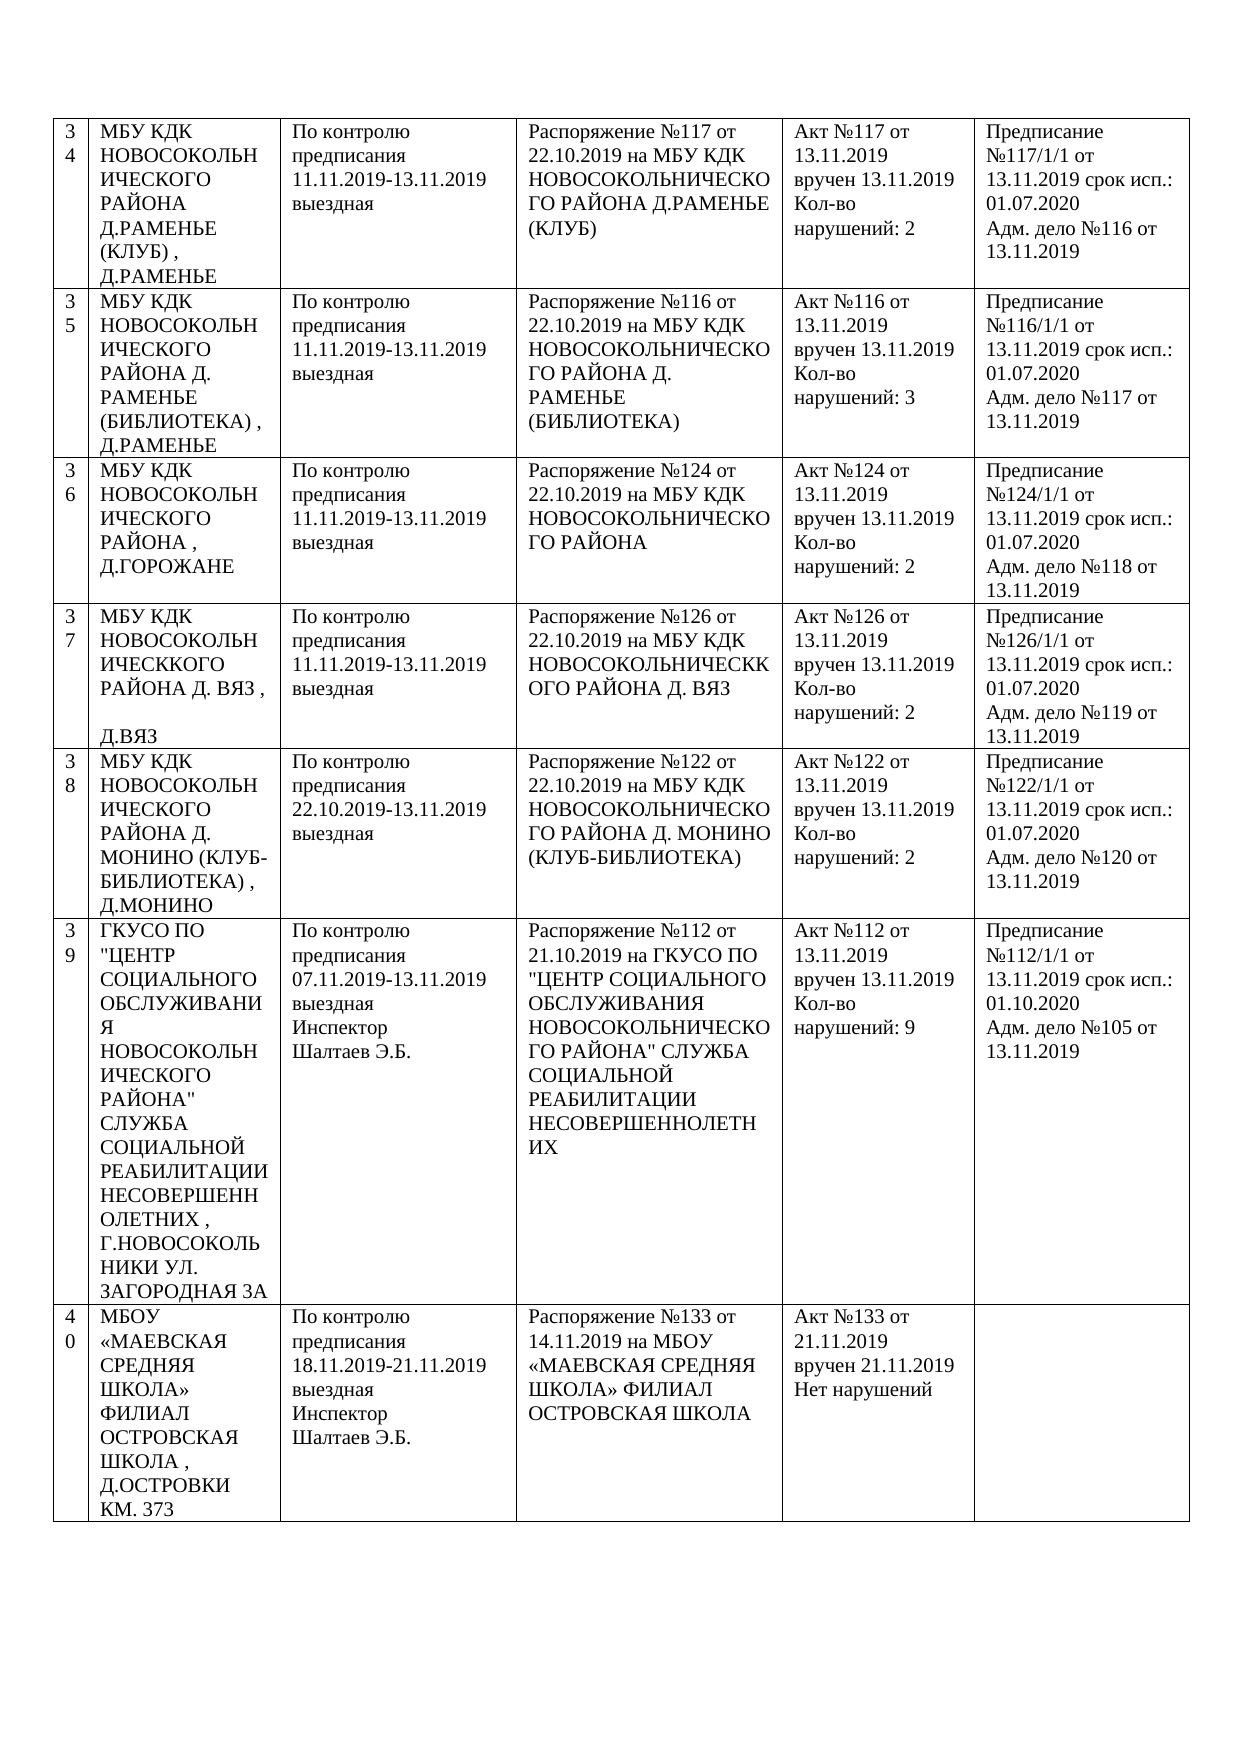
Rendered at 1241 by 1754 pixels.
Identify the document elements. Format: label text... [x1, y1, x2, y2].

table_cell [975, 1305, 1189, 1521]
table_cell По контролю предписания 22.10.2019-13.11.2019 выездная [281, 749, 516, 917]
table_cell 36 [54, 458, 88, 602]
table_cell 35 [54, 289, 88, 457]
table_cell Предписание №126/1/1 от 13.11.2019 срок исп.: 01.07.2020 Адм. дело №119 от 13.11.2019 [975, 604, 1189, 748]
table_cell Распоряжение №122 от 22.10.2019 на МБУ КДК НОВОСОКОЛЬНИЧЕСКОГО РАЙОНА Д. МОНИНО (КЛУБ-БИБЛИОТЕКА) [517, 749, 782, 917]
table_cell Распоряжение №133 от 14.11.2019 на МБОУ «МАЕВСКАЯ СРЕДНЯЯ ШКОЛА» ФИЛИАЛ ОСТРОВСКАЯ ШКОЛА [517, 1305, 782, 1521]
table_cell По контролю предписания 11.11.2019-13.11.2019 выездная [281, 289, 516, 457]
table_cell Акт №112 от 13.11.2019 вручен 13.11.2019 Кол-во нарушений: 9 [783, 919, 974, 1303]
table_cell 37 [54, 604, 88, 748]
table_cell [281, 119, 516, 288]
table_cell 39 [54, 919, 88, 1303]
table_cell Акт №124 от 13.11.2019 вручен 13.11.2019 Кол-во нарушений: 2 [783, 458, 974, 602]
table_cell Распоряжение №126 от 22.10.2019 на МБУ КДК НОВОСОКОЛЬНИЧЕСККОГО РАЙОНА Д. ВЯЗ [517, 604, 782, 748]
table_cell МБУ КДК НОВОСОКОЛЬНИЧЕСКОГО РАЙОНА , Д.ГОРОЖАНЕ [89, 458, 280, 602]
table_cell МБУ КДК НОВОСОКОЛЬНИЧЕСКОГО РАЙОНА Д. МОНИНО (КЛУБ-БИБЛИОТЕКА) , Д.МОНИНО [89, 749, 280, 917]
table_cell МБУ КДК НОВОСОКОЛЬНИЧЕСККОГО РАЙОНА Д. ВЯЗ , Д.ВЯЗ [89, 604, 280, 748]
table_cell Предписание №122/1/1 от 13.11.2019 срок исп.: 01.07.2020 Адм. дело №120 от 13.11.2019 [975, 749, 1189, 917]
table_cell По контролю предписания 11.11.2019-13.11.2019 выездная [281, 604, 516, 748]
table_cell МБУ КДК НОВОСОКОЛЬНИЧЕСКОГО РАЙОНА Д. РАМЕНЬЕ (БИБЛИОТЕКА) , Д.РАМЕНЬЕ [89, 289, 280, 457]
table_cell Акт №117 от 13.11.2019 вручен 13.11.2019 Кол-во нарушений: 2 [783, 119, 974, 288]
table_cell Акт №122 от 13.11.2019 вручен 13.11.2019 Кол-во нарушений: 2 [783, 749, 974, 917]
table_cell МБОУ «МАЕВСКАЯ СРЕДНЯЯ ШКОЛА» ФИЛИАЛ ОСТРОВСКАЯ ШКОЛА , Д.ОСТРОВКИ КМ. 373 [89, 1305, 280, 1521]
table_cell Предписание №116/1/1 от 13.11.2019 срок исп.: 01.07.2020 Адм. дело №117 от 13.11.2019 [975, 289, 1189, 457]
table_cell Предписание №117/1/1 от 13.11.2019 срок исп.: 01.07.2020 Адм. дело №116 от 13.11.2019 [975, 119, 1189, 288]
table_cell 40 [54, 1305, 88, 1521]
table_cell Распоряжение №112 от 21.10.2019 на ГКУСО ПО "ЦЕНТР СОЦИАЛЬНОГО ОБСЛУЖИВАНИЯ НОВОСОКОЛЬНИЧЕСКОГО РАЙОНА" СЛУЖБА СОЦИАЛЬНОЙ РЕАБИЛИТАЦИИ НЕСОВЕРШЕННОЛЕТНИХ [517, 919, 782, 1303]
table_cell Акт №126 от 13.11.2019 вручен 13.11.2019 Кол-во нарушений: 2 [783, 604, 974, 748]
table_cell По контролю предписания 11.11.2019-13.11.2019 выездная [281, 458, 516, 602]
table_cell Распоряжение №116 от 22.10.2019 на МБУ КДК НОВОСОКОЛЬНИЧЕСКОГО РАЙОНА Д. РАМЕНЬЕ (БИБЛИОТЕКА) [517, 289, 782, 457]
table_cell Акт №116 от 13.11.2019 вручен 13.11.2019 Кол-во нарушений: 3 [783, 289, 974, 457]
table_cell ГКУСО ПО "ЦЕНТР СОЦИАЛЬНОГО ОБСЛУЖИВАНИЯ НОВОСОКОЛЬНИЧЕСКОГО РАЙОНА" СЛУЖБА СОЦИАЛЬНОЙ РЕАБИЛИТАЦИИ НЕСОВЕРШЕННОЛЕТНИХ , Г.НОВОСОКОЛЬНИКИ УЛ. ЗАГОРОДНАЯ 3А [89, 919, 280, 1303]
table_cell Акт №133 от 21.11.2019 вручен 21.11.2019 Нет нарушений [783, 1305, 974, 1521]
table_cell По контролю предписания 07.11.2019-13.11.2019 выездная Инспектор Шалтаев Э.Б. [281, 919, 516, 1303]
table_cell Предписание №112/1/1 от 13.11.2019 срок исп.: 01.10.2020 Адм. дело №105 от 13.11.2019 [975, 919, 1189, 1303]
table_cell Распоряжение №124 от 22.10.2019 на МБУ КДК НОВОСОКОЛЬНИЧЕСКОГО РАЙОНА [517, 458, 782, 602]
table_cell Распоряжение №117 от 22.10.2019 на МБУ КДК НОВОСОКОЛЬНИЧЕСКОГО РАЙОНА Д.РАМЕНЬЕ (КЛУБ) [517, 119, 782, 288]
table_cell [281, 1305, 516, 1521]
table_cell 38 [54, 749, 88, 917]
table_cell Предписание №124/1/1 от 13.11.2019 срок исп.: 01.07.2020 Адм. дело №118 от 13.11.2019 [975, 458, 1189, 602]
table_cell 34 [54, 119, 88, 288]
table_cell МБУ КДК НОВОСОКОЛЬНИЧЕСКОГО РАЙОНА Д.РАМЕНЬЕ (КЛУБ) , Д.РАМЕНЬЕ [89, 119, 280, 288]
